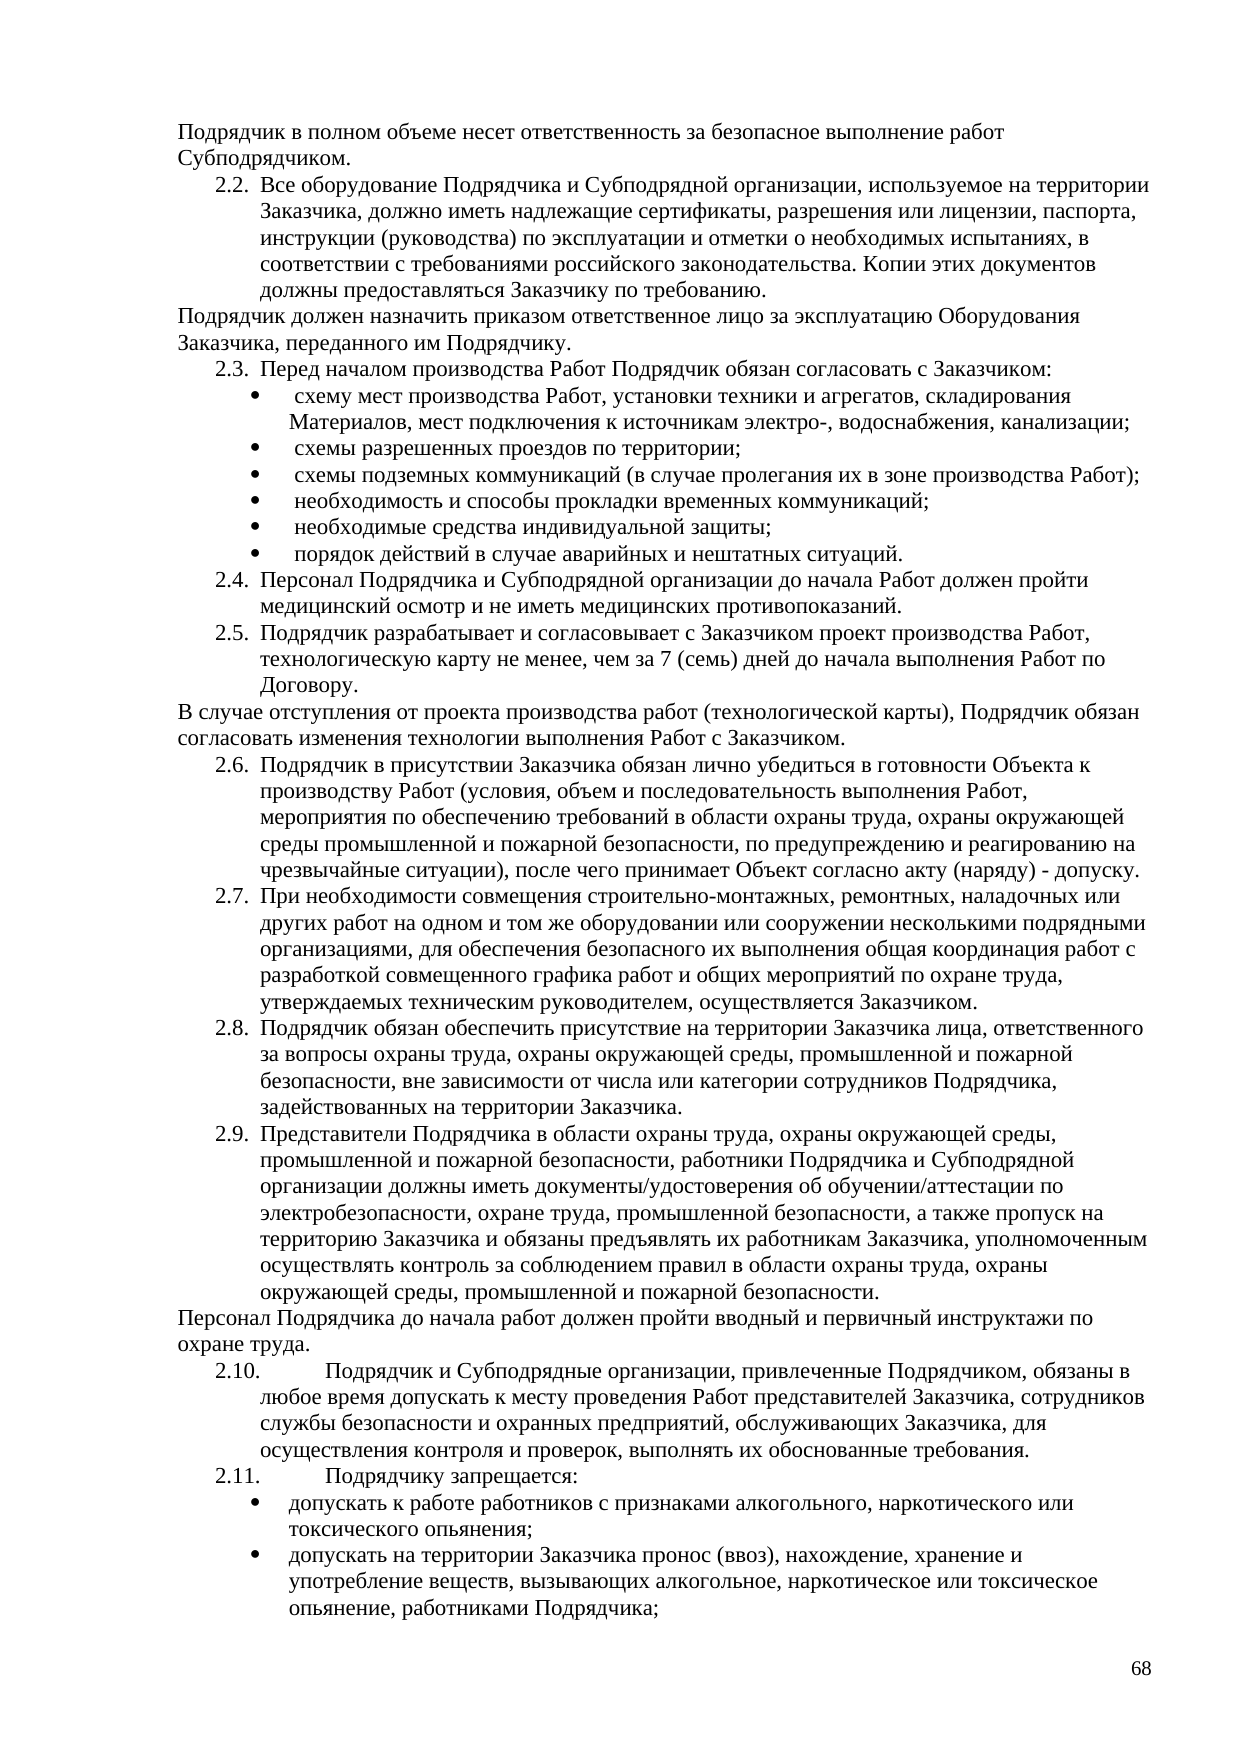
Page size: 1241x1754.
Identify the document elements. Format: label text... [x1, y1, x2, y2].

list допускать на территории Заказчика пронос (ввоз), нахождение, хранение и употребление веществ, вызывающих алкогольное, наркотическое или токсическое опьянение, работниками Подрядчика; [251, 1541, 1152, 1620]
text Подрядчик должен назначить приказом ответственное лицо за эксплуатацию Оборудования Заказчика, переданного им Подрядчику. [177, 303, 1152, 355]
text В случае отступления от проекта производства работ (технологической карты), Подрядчик обязан согласовать изменения технологии выполнения Работ с Заказчиком. [177, 698, 1152, 751]
list необходимость и способы прокладки временных коммуникаций; [251, 487, 1152, 513]
list Подрядчик обязан обеспечить присутствие на территории Заказчика лица, ответственного за вопросы охраны труда, охраны окружающей среды, промышленной и пожарной безопасности, вне зависимости от числа или категории сотрудников Подрядчика, задействованных на территории Заказчика. [215, 1014, 1152, 1119]
text Персонал Подрядчика до начала работ должен пройти вводный и первичный инструктажи по охране труда. [177, 1304, 1152, 1357]
list необходимые средства индивидуальной защиты; [251, 513, 1152, 540]
list При необходимости совмещения строительно-монтажных, ремонтных, наладочных или других работ на одном и том же оборудовании или сооружении несколькими подрядными организациями, для обеспечения безопасного их выполнения общая координация работ с разработкой совмещенного графика работ и общих мероприятий по охране труда, утверждаемых техническим руководителем, осуществляется Заказчиком. [215, 882, 1152, 1014]
list Подрядчику запрещается: [215, 1462, 1152, 1488]
list Персонал Подрядчика и Субподрядной организации до начала Работ должен пройти медицинский осмотр и не иметь медицинских противопоказаний. [215, 566, 1152, 619]
list Все оборудование Подрядчика и Субподрядной организации, используемое на территории Заказчика, должно иметь надлежащие сертификаты, разрешения или лицензии, паспорта, инструкции (руководства) по эксплуатации и отметки о необходимых испытаниях, в соответствии с требованиями российского законодательства. Копии этих документов должны предоставляться Заказчику по требованию. [215, 171, 1152, 303]
list допускать к работе работников с признаками алкогольного, наркотического или токсического опьянения; [251, 1488, 1152, 1541]
list Представители Подрядчика в области охраны труда, охраны окружающей среды, промышленной и пожарной безопасности, работники Подрядчика и Субподрядной организации должны иметь документы/удостоверения об обучении/аттестации по электробезопасности, охране труда, промышленной безопасности, а также пропуск на территорию Заказчика и обязаны предъявлять их работникам Заказчика, уполномоченным осуществлять контроль за соблюдением правил в области охраны труда, охраны окружающей среды, промышленной и пожарной безопасности. [215, 1119, 1152, 1304]
list Подрядчик разрабатывает и согласовывает с Заказчиком проект производства Работ, технологическую карту не менее, чем за 7 (семь) дней до начала выполнения Работ по Договору. [215, 619, 1152, 698]
list схему мест производства Работ, установки техники и агрегатов, складирования Материалов, мест подключения к источникам электро-, водоснабжения, канализации; [251, 382, 1152, 434]
text Подрядчик в полном объеме несет ответственность за безопасное выполнение работ Субподрядчиком. [177, 118, 1152, 171]
list порядок действий в случае аварийных и нештатных ситуаций. [251, 540, 1152, 566]
list Подрядчик и Субподрядные организации, привлеченные Подрядчиком, обязаны в любое время допускать к месту проведения Работ представителей Заказчика, сотрудников службы безопасности и охранных предприятий, обслуживающих Заказчика, для осуществления контроля и проверок, выполнять их обоснованные требования. [215, 1357, 1152, 1462]
list Перед началом производства Работ Подрядчик обязан согласовать с Заказчиком: [215, 355, 1152, 382]
list схемы разрешенных проездов по территории; [251, 434, 1152, 461]
list Подрядчик в присутствии Заказчика обязан лично убедиться в готовности Объекта к производству Работ (условия, объем и последовательность выполнения Работ, мероприятия по обеспечению требований в области охраны труда, охраны окружающей среды промышленной и пожарной безопасности, по предупреждению и реагированию на чрезвычайные ситуации), после чего принимает Объект согласно акту (наряду) - допуску. [215, 751, 1152, 882]
list схемы подземных коммуникаций (в случае пролегания их в зоне производства Работ); [251, 461, 1152, 487]
